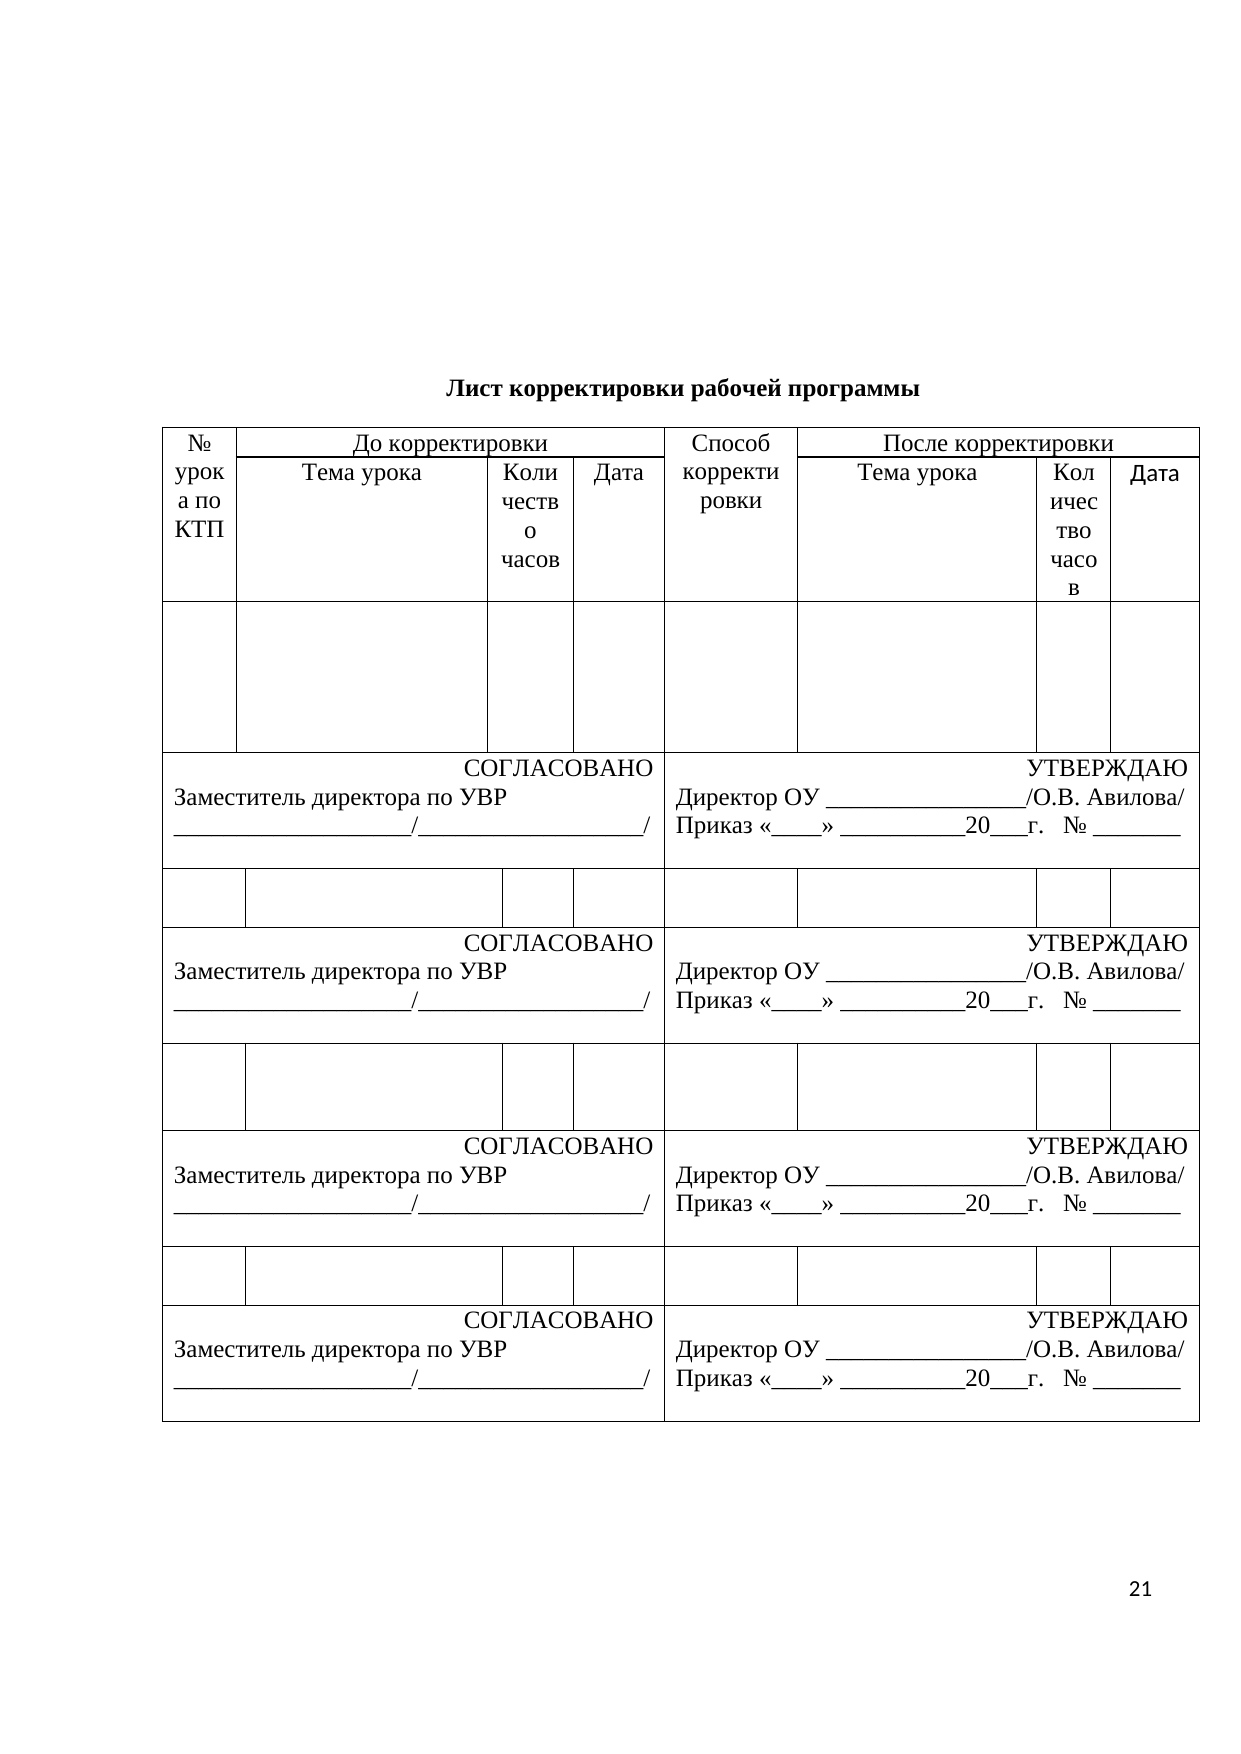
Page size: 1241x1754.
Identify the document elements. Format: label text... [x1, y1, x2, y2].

table_cell [163, 1247, 245, 1304]
table_cell СОГЛАСОВАНО Заместитель директора по УВР ___________________/__________________/ [163, 753, 664, 868]
table_cell СОГЛАСОВАНО Заместитель директора по УВР ___________________/__________________/ [163, 928, 664, 1043]
table_cell [246, 1247, 502, 1304]
table_cell [665, 869, 797, 927]
table_cell [1037, 1044, 1110, 1130]
text Лист корректировки рабочей программы [215, 373, 1152, 401]
table_header № урока по КТП [163, 428, 236, 601]
table_cell [798, 1247, 1036, 1304]
table_cell УТВЕРЖДАЮ Директор ОУ ________________/О.В. Авилова/ Приказ «____» __________20___г. № _______ [665, 928, 1199, 1043]
table_cell [574, 602, 664, 752]
table_cell Тема урока [798, 458, 1036, 601]
table_cell [237, 602, 487, 752]
table_cell [163, 1044, 245, 1130]
table_cell [665, 1247, 797, 1304]
table_cell [798, 602, 1036, 752]
table_header После корректировки [798, 428, 1199, 456]
table_cell [1111, 602, 1199, 752]
table_cell [1111, 869, 1199, 927]
table_cell [503, 869, 573, 927]
table_cell [1111, 1044, 1199, 1130]
table_cell [488, 602, 573, 752]
table_cell УТВЕРЖДАЮ Директор ОУ ________________/О.В. Авилова/ Приказ «____» __________20___г. № _______ [665, 1131, 1199, 1246]
table_cell [574, 1044, 664, 1130]
table_cell [163, 602, 236, 752]
table_cell Количество часов [1037, 458, 1110, 601]
table_cell [665, 602, 797, 752]
table_header Способ корректи ровки [665, 428, 797, 601]
table_cell [246, 869, 502, 927]
table_cell Количество часов [488, 458, 573, 601]
table_cell Тема урока [237, 458, 487, 601]
table_header До корректировки [237, 428, 664, 456]
table_cell [574, 869, 664, 927]
table_cell [503, 1247, 573, 1304]
table_cell [1037, 602, 1110, 752]
table_cell СОГЛАСОВАНО Заместитель директора по УВР ___________________/__________________/ [163, 1131, 664, 1246]
table_cell Дата [1111, 458, 1199, 601]
table_cell [503, 1044, 573, 1130]
table_cell [798, 869, 1036, 927]
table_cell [163, 1306, 664, 1421]
table_cell [798, 1044, 1036, 1130]
table_cell [574, 1247, 664, 1304]
table_cell [1111, 1247, 1199, 1304]
table_cell Дата [574, 458, 664, 601]
table_cell [163, 869, 245, 927]
table_cell [1037, 1247, 1110, 1304]
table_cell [665, 1306, 1199, 1421]
table_cell [665, 1044, 797, 1130]
table_cell УТВЕРЖДАЮ Директор ОУ ________________/О.В. Авилова/ Приказ «____» __________20___г. № _______ [665, 753, 1199, 868]
table_cell [246, 1044, 502, 1130]
table_cell [1037, 869, 1110, 927]
